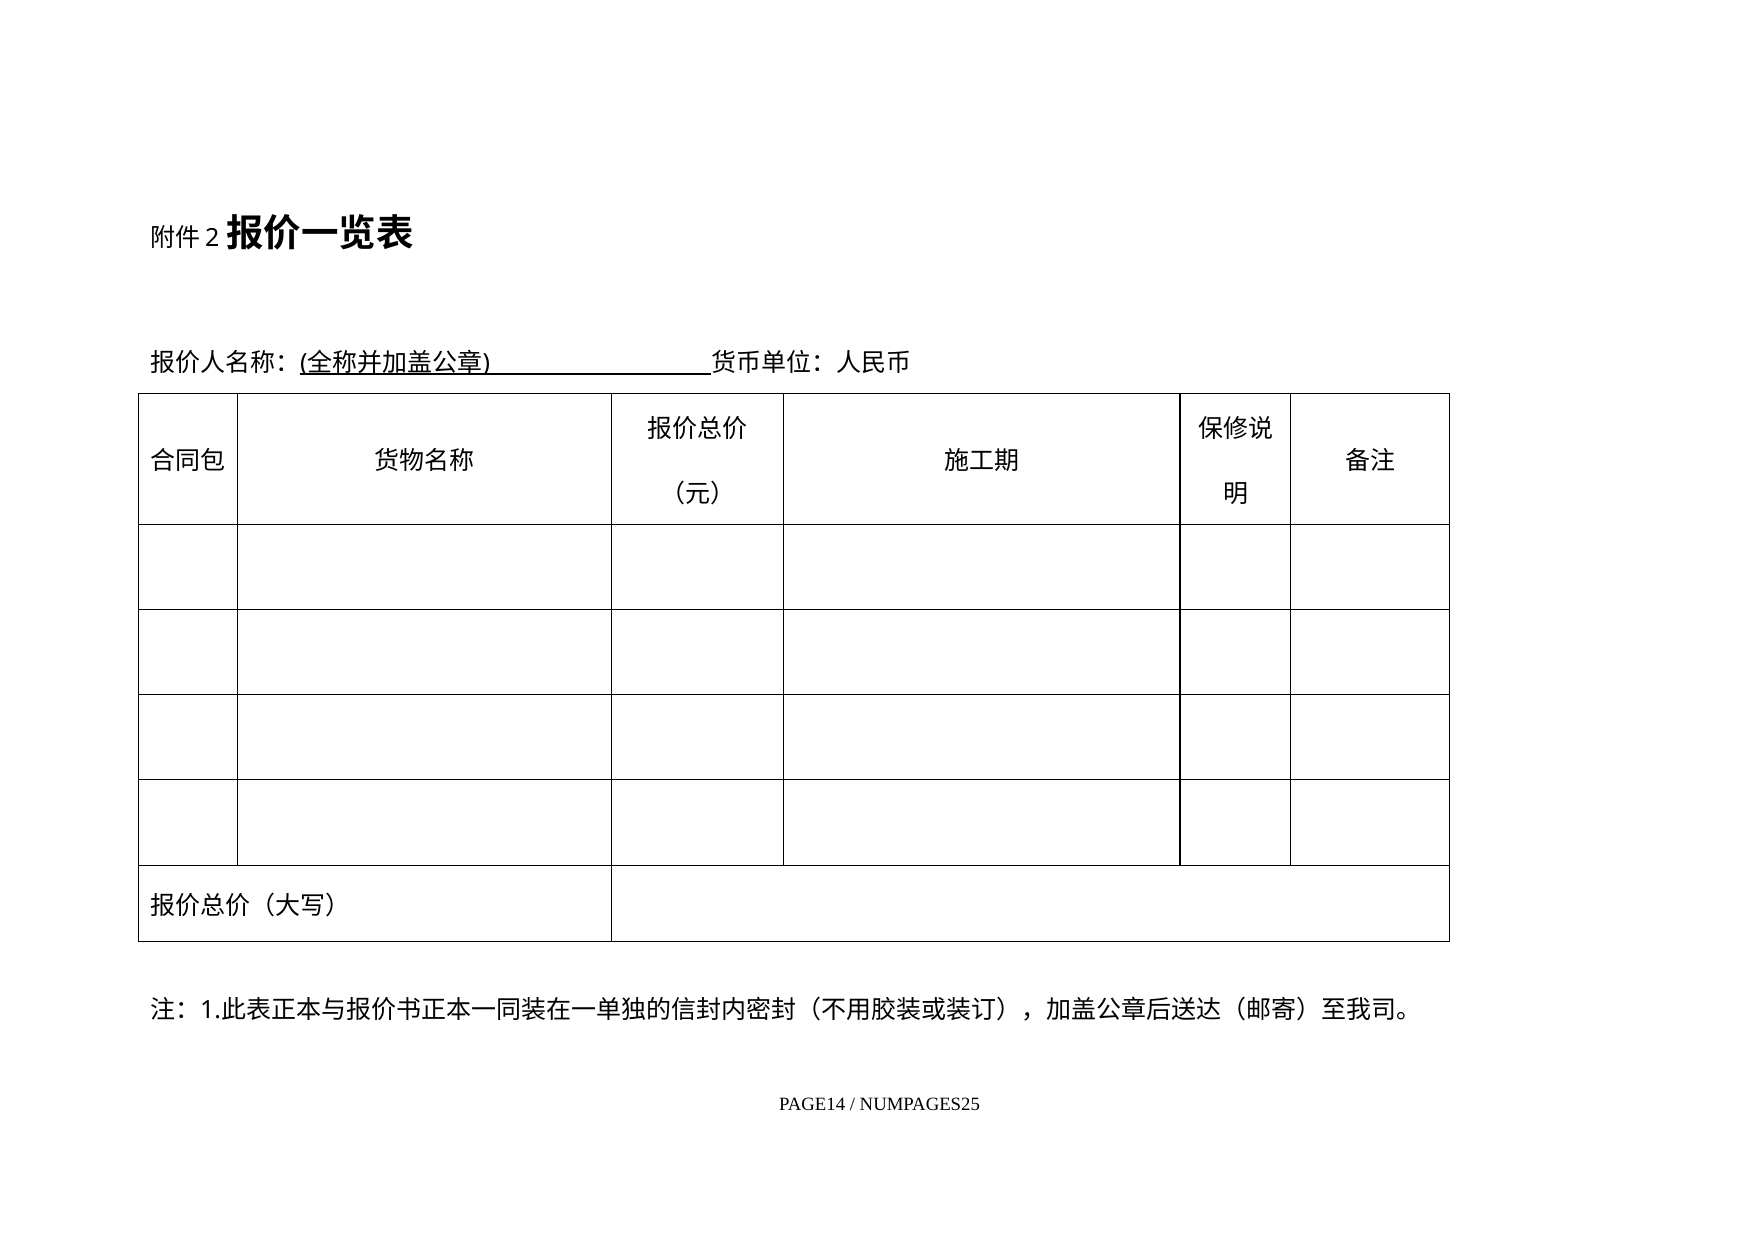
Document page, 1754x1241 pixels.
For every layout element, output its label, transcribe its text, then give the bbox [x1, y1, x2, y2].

table_cell [1181, 695, 1290, 779]
table_header 保修说明 [1181, 394, 1290, 524]
table_cell [1291, 695, 1449, 779]
table_header 货物名称 [238, 394, 611, 524]
table_cell [1291, 610, 1449, 694]
table_cell 报价总价（大写） [139, 866, 611, 941]
table_cell [139, 695, 237, 779]
table_cell [1181, 780, 1290, 865]
table_cell [238, 780, 611, 865]
table_header 施工期 [784, 394, 1179, 524]
table_cell [612, 695, 783, 779]
text 附件2 报价一览表 [150, 198, 1604, 263]
table_cell [1181, 610, 1290, 694]
table_header 合同包 [139, 394, 237, 524]
table_cell [612, 610, 783, 694]
table_header 报价总价（元） [612, 394, 783, 524]
table_cell [784, 610, 1179, 694]
table_cell [612, 780, 783, 865]
table_cell [612, 525, 783, 609]
table_header 备注 [1291, 394, 1449, 524]
table_cell [784, 695, 1179, 779]
text 报价人名称：(全称并加盖公章) 货币单位：人民币 [150, 328, 1604, 393]
table_cell [238, 695, 611, 779]
table_cell [238, 525, 611, 609]
table_cell [238, 610, 611, 694]
table_cell [139, 610, 237, 694]
table_cell [1291, 525, 1449, 609]
text 注：1.此表正本与报价书正本一同装在一单独的信封内密封（不用胶装或装订），加盖公章后送达（邮寄）至我司。 [150, 975, 1604, 1040]
table_cell [1291, 780, 1449, 865]
table_cell [1181, 525, 1290, 609]
table_cell [612, 866, 1449, 941]
table_cell [139, 780, 237, 865]
table_cell [784, 525, 1179, 609]
table_cell [139, 525, 237, 609]
table_cell [784, 780, 1179, 865]
